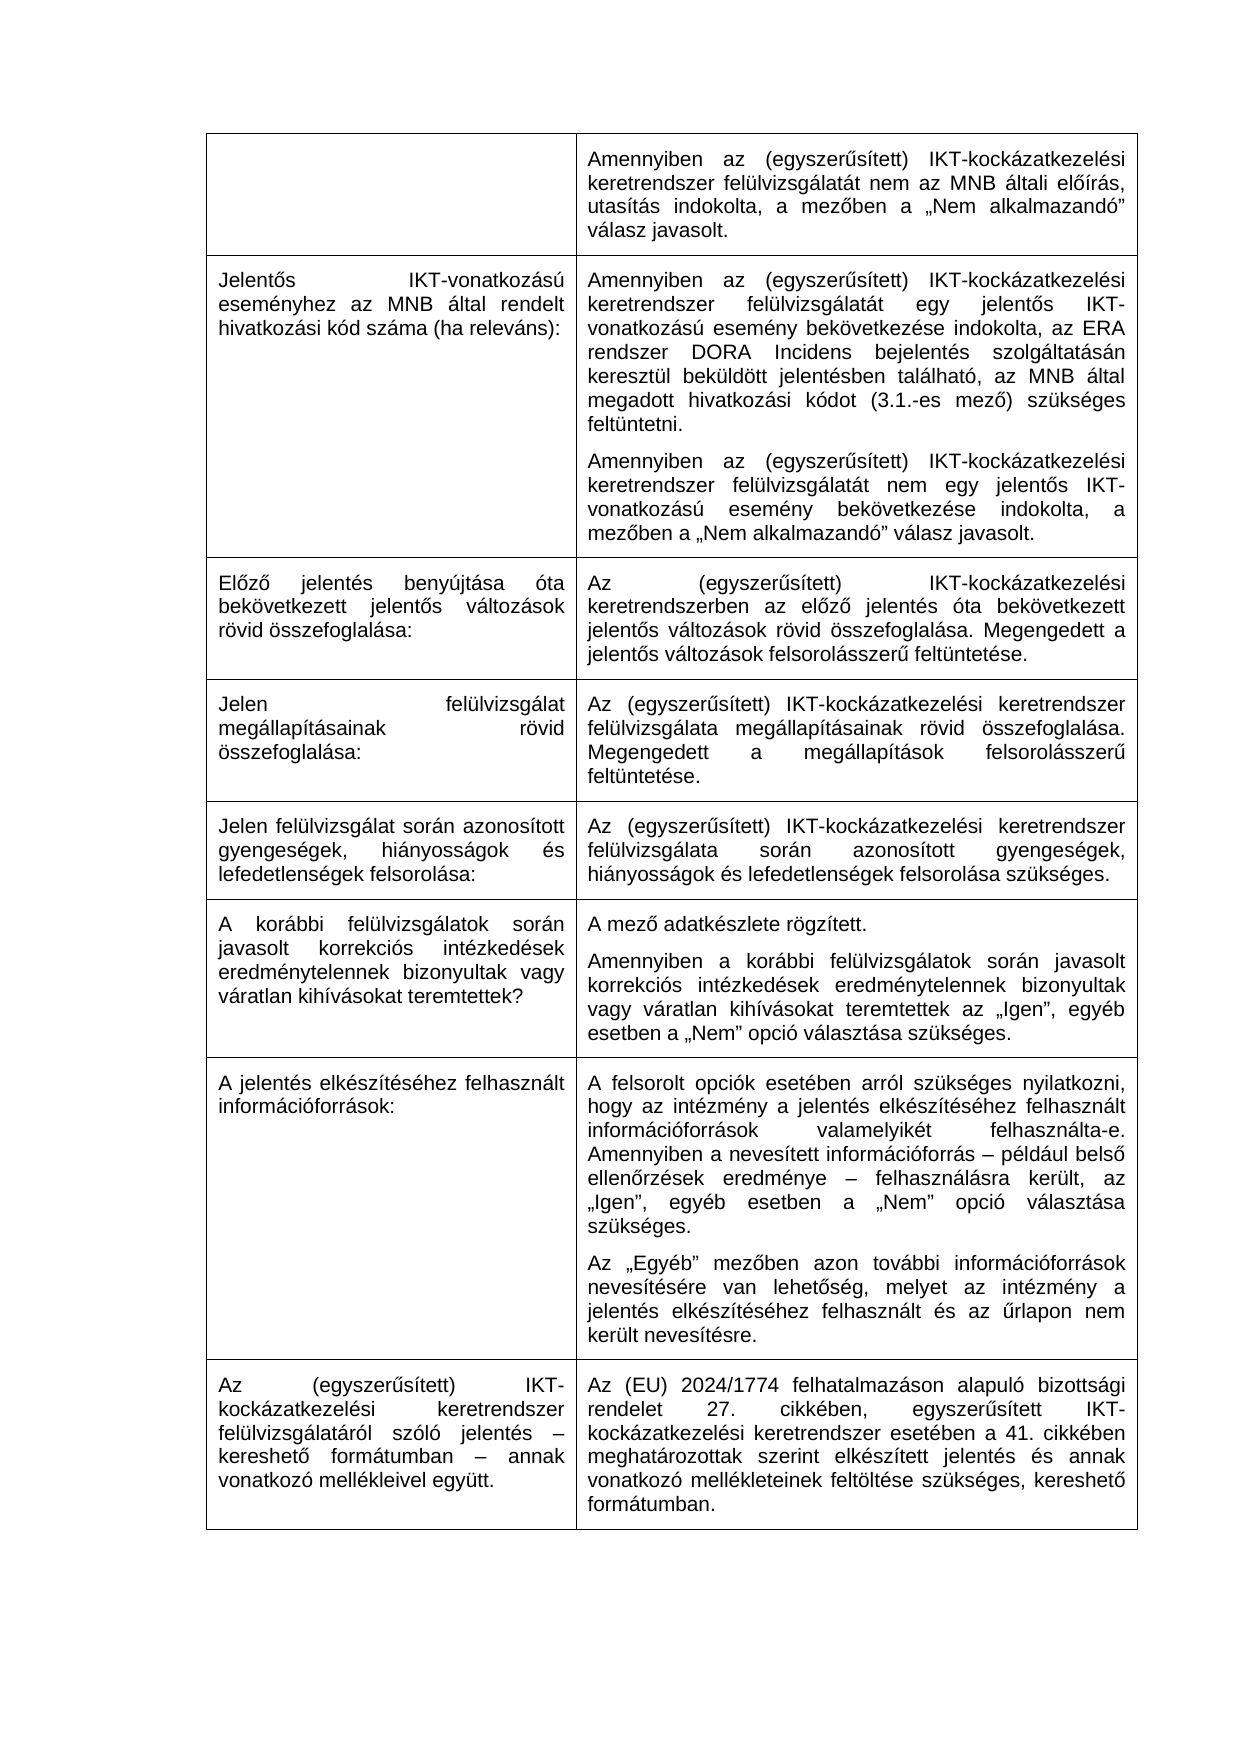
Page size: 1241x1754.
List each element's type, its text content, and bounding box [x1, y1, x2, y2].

table_cell Az (egyszerűsített) IKT-kockázatkezelési keretrendszer felülvizsgálata során azonosított gyengeségek, hiányosságok és lefedetlenségek felsorolása szükséges. [577, 802, 1137, 898]
table_cell A felsorolt opciók esetében arról szükséges nyilatkozni, hogy az intézmény a jelentés elkészítéséhez felhasznált információforrások valamelyikét felhasználta-e. Amennyiben a nevesített információforrás – például belső ellenőrzések eredménye – felhasználásra került, az „Igen”, egyéb esetben a „Nem” opció választása szükséges. Az „Egyéb” mezőben azon további információforrások nevesítésére van lehetőség, melyet az intézmény a jelentés elkészítéséhez felhasznált és az űrlapon nem került nevesítésre. [577, 1058, 1137, 1359]
table_cell A korábbi felülvizsgálatok során javasolt korrekciós intézkedések eredménytelennek bizonyultak vagy váratlan kihívásokat teremtettek? [207, 900, 576, 1057]
table_cell Az (egyszerűsített) IKT-kockázatkezelési keretrendszerben az előző jelentés óta bekövetkezett jelentős változások rövid összefoglalása. Megengedett a jelentős változások felsorolásszerű feltüntetése. [577, 558, 1137, 679]
table_cell Jelen felülvizsgálat során azonosított gyengeségek, hiányosságok és lefedetlenségek felsorolása: [207, 802, 576, 898]
table_cell Amennyiben az (egyszerűsített) IKT-kockázatkezelési keretrendszer felülvizsgálatát egy jelentős IKT-vonatkozású esemény bekövetkezése indokolta, az ERA rendszer DORA Incidens bejelentés szolgáltatásán keresztül beküldött jelentésben található, az MNB által megadott hivatkozási kódot (3.1.-es mező) szükséges feltüntetni. Amennyiben az (egyszerűsített) IKT-kockázatkezelési keretrendszer felülvizsgálatát nem egy jelentős IKT-vonatkozású esemény bekövetkezése indokolta, a mezőben a „Nem alkalmazandó” válasz javasolt. [577, 256, 1137, 557]
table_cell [577, 134, 1137, 255]
table_cell Az (egyszerűsített) IKT-kockázatkezelési keretrendszer felülvizsgálatáról szóló jelentés – kereshető formátumban – annak vonatkozó mellékleivel együtt. [207, 1360, 576, 1529]
table_cell Az (egyszerűsített) IKT-kockázatkezelési keretrendszer felülvizsgálata megállapításainak rövid összefoglalása. Megengedett a megállapítások felsorolásszerű feltüntetése. [577, 680, 1137, 801]
table_cell Jelen felülvizsgálat megállapításainak rövid összefoglalása: [207, 680, 576, 801]
table_cell Előző jelentés benyújtása óta bekövetkezett jelentős változások rövid összefoglalása: [207, 558, 576, 679]
table_cell Jelentős IKT-vonatkozású eseményhez az MNB által rendelt hivatkozási kód száma (ha releváns): [207, 256, 576, 557]
table_cell A jelentés elkészítéséhez felhasznált információforrások: [207, 1058, 576, 1359]
table_cell A mező adatkészlete rögzített. Amennyiben a korábbi felülvizsgálatok során javasolt korrekciós intézkedések eredménytelennek bizonyultak vagy váratlan kihívásokat teremtettek az „Igen”, egyéb esetben a „Nem” opció választása szükséges. [577, 900, 1137, 1057]
table_cell Az (EU) 2024/1774 felhatalmazáson alapuló bizottsági rendelet 27. cikkében, egyszerűsített IKT-kockázatkezelési keretrendszer esetében a 41. cikkében meghatározottak szerint elkészített jelentés és annak vonatkozó mellékleteinek feltöltése szükséges, kereshető formátumban. [577, 1360, 1137, 1529]
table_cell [207, 134, 576, 255]
